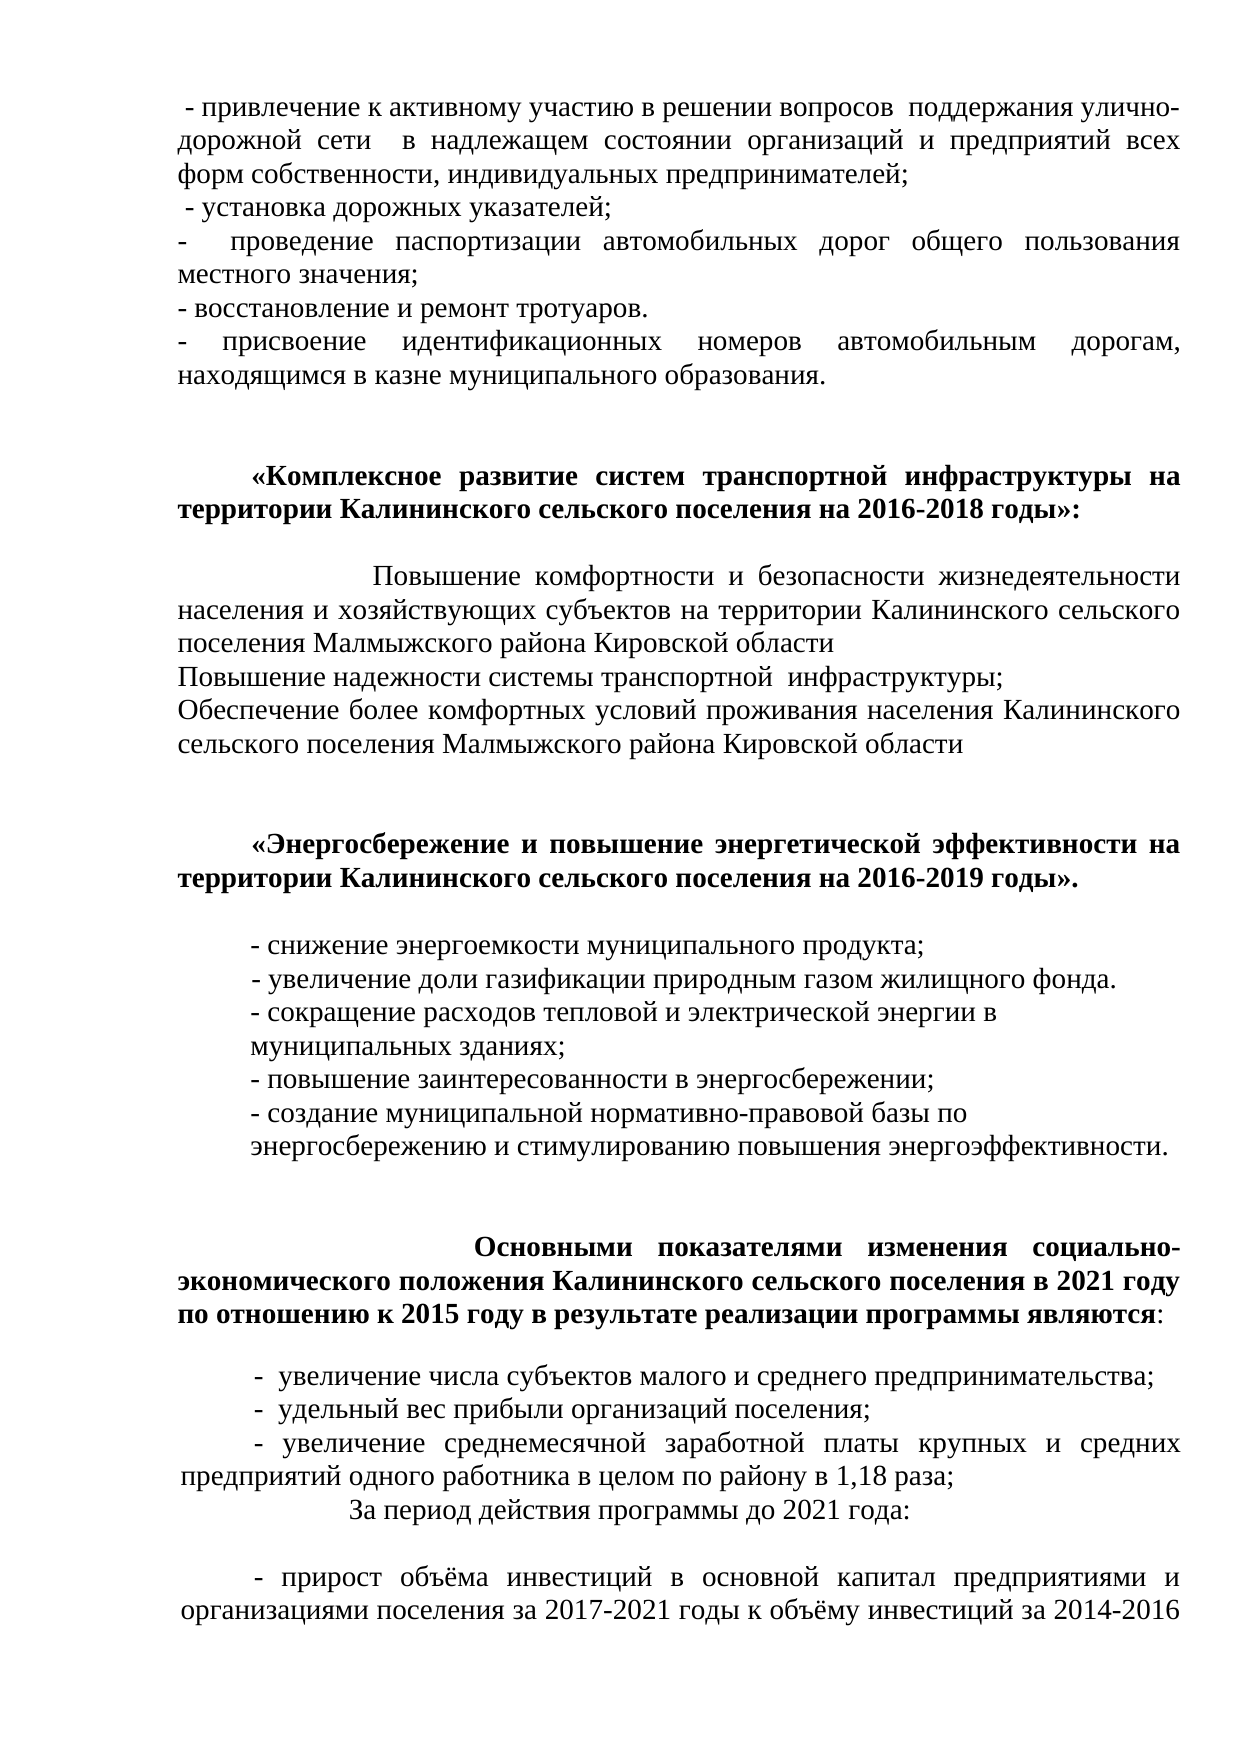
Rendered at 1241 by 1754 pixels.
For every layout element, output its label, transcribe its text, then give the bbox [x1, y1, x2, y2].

text - привлечение к активному участию в решении вопросов поддержания улично-дорожной сети в надлежащем состоянии организаций и предприятий всех форм собственности, индивидуальных предпринимателей; [177, 89, 1181, 189]
text - увеличение среднемесячной заработной платы крупных и средних предприятий одного работника в целом по району в 1,18 раза; [180, 1425, 1181, 1492]
text «Комплексное развитие систем транспортной инфраструктуры на территории Калининского сельского поселения на 2016-2018 годы»: [177, 458, 1181, 525]
text - восстановление и ремонт тротуаров. [177, 290, 1181, 323]
text - сокращение расходов тепловой и электрической энергии в [177, 994, 1181, 1028]
text Повышение надежности системы транспортной инфраструктуры; [177, 659, 1181, 692]
text - присвоение идентификационных номеров автомобильным дорогам, находящимся в казне муниципального образования. [177, 323, 1181, 391]
text Основными показателями изменения социально-экономического положения Калининского сельского поселения в 2021 году по отношению к 2015 году в результате реализации программы являются: [177, 1229, 1181, 1330]
text - снижение энергоемкости муниципального продукта; [177, 927, 1181, 961]
text - удельный вес прибыли организаций поселения; [180, 1391, 1181, 1425]
text - увеличение доли газификации природным газом жилищного фонда. [177, 961, 1181, 994]
text - проведение паспортизации автомобильных дорог общего пользования местного значения; [177, 223, 1181, 290]
text За период действия программы до 2021 года: [180, 1492, 1181, 1525]
text «Энергосбережение и повышение энергетической эффективности на территории Калининского сельского поселения на 2016-2019 годы». [177, 827, 1181, 894]
text Обеспечение более комфортных условий проживания населения Калининского сельского поселения Малмыжского района Кировской области [177, 692, 1181, 759]
text - установка дорожных указателей; [177, 189, 1181, 223]
text энергосбережению и стимулированию повышения энергоэффективности. [177, 1128, 1181, 1162]
text - создание муниципальной нормативно-правовой базы по [177, 1095, 1181, 1128]
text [180, 1559, 1181, 1626]
text - повышение заинтересованности в энергосбережении; [177, 1061, 1181, 1095]
text муниципальных зданиях; [177, 1028, 1181, 1061]
text - увеличение числа субъектов малого и среднего предпринимательства; [180, 1358, 1181, 1391]
text Повышение комфортности и безопасности жизнедеятельности населения и хозяйствующих субъектов на территории Калининского сельского поселения Малмыжского района Кировской области [177, 558, 1181, 659]
